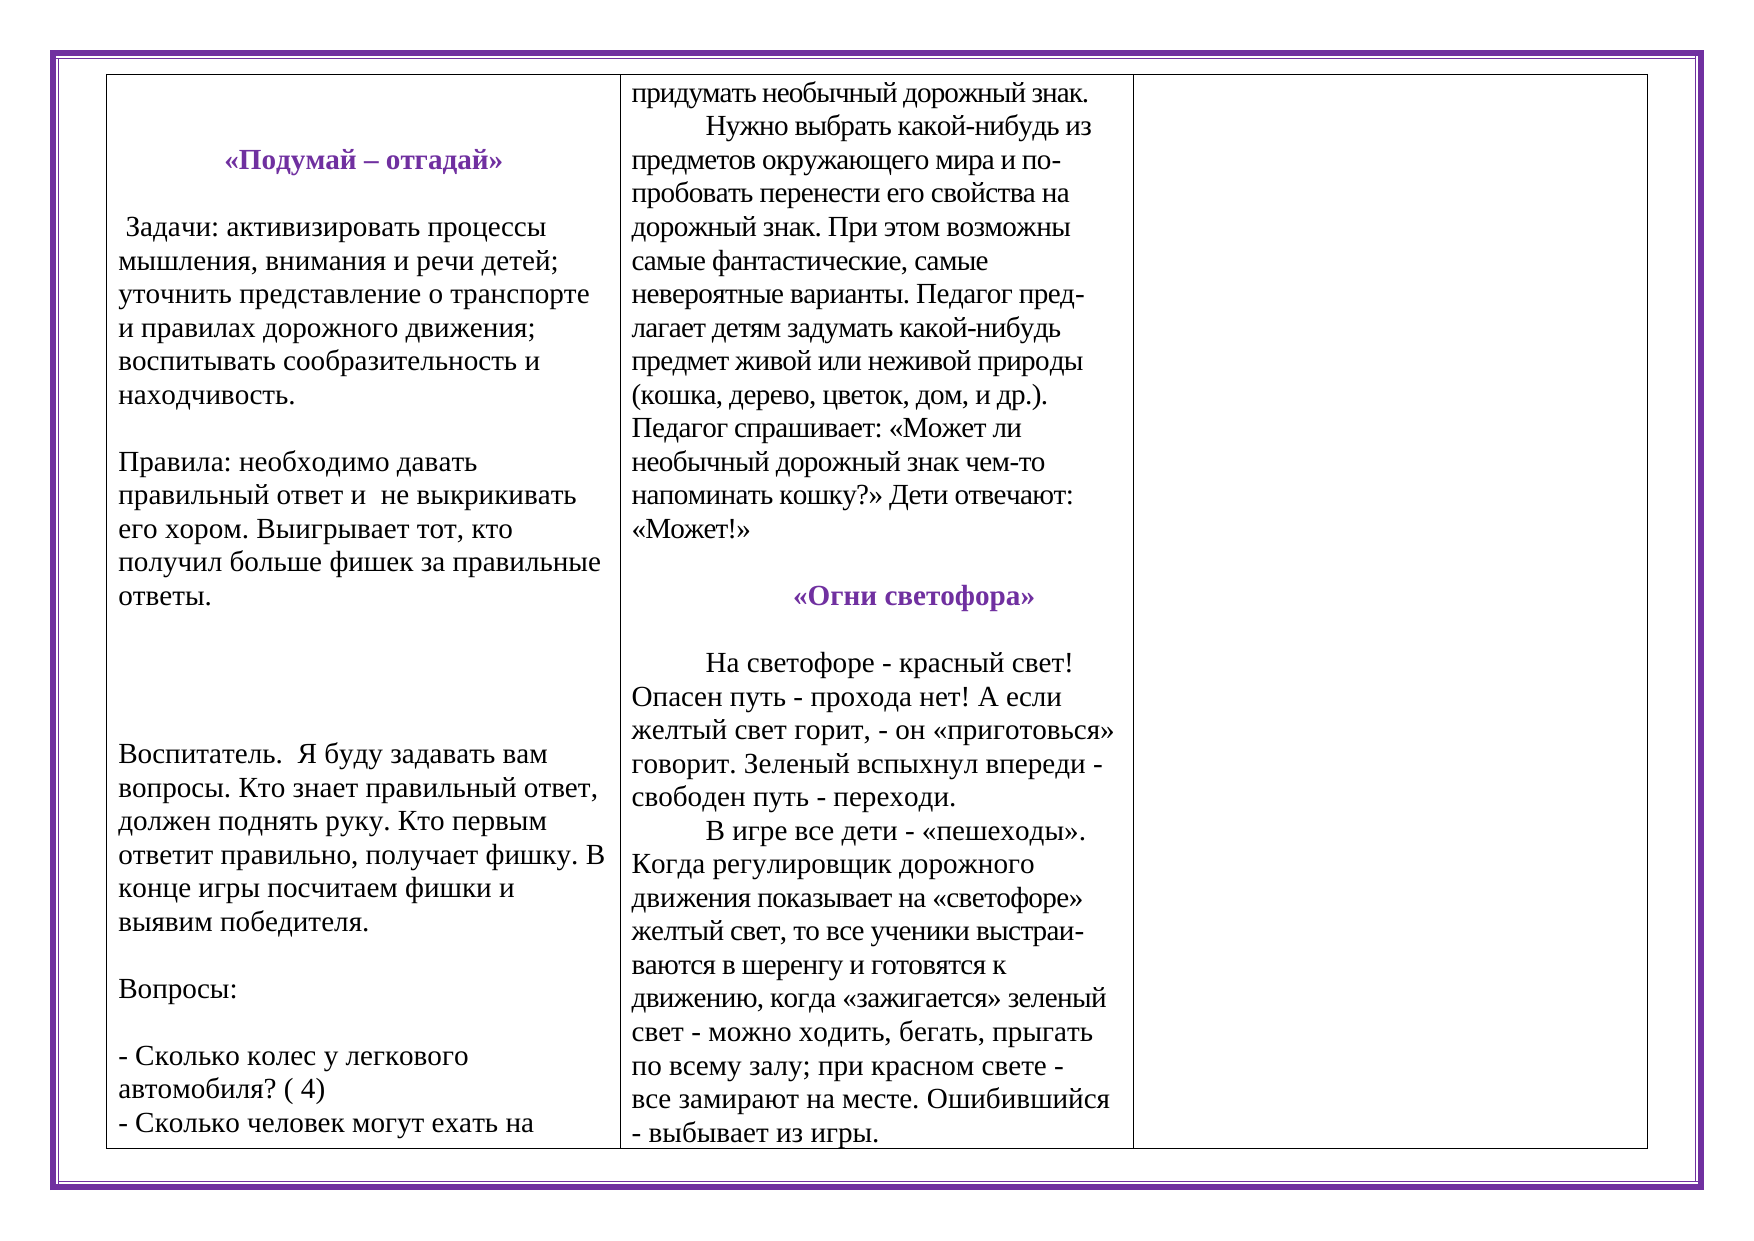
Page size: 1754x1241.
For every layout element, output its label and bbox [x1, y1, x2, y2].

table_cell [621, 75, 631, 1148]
table_cell [107, 75, 620, 1148]
table_cell [1134, 75, 1647, 1148]
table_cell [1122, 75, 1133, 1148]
